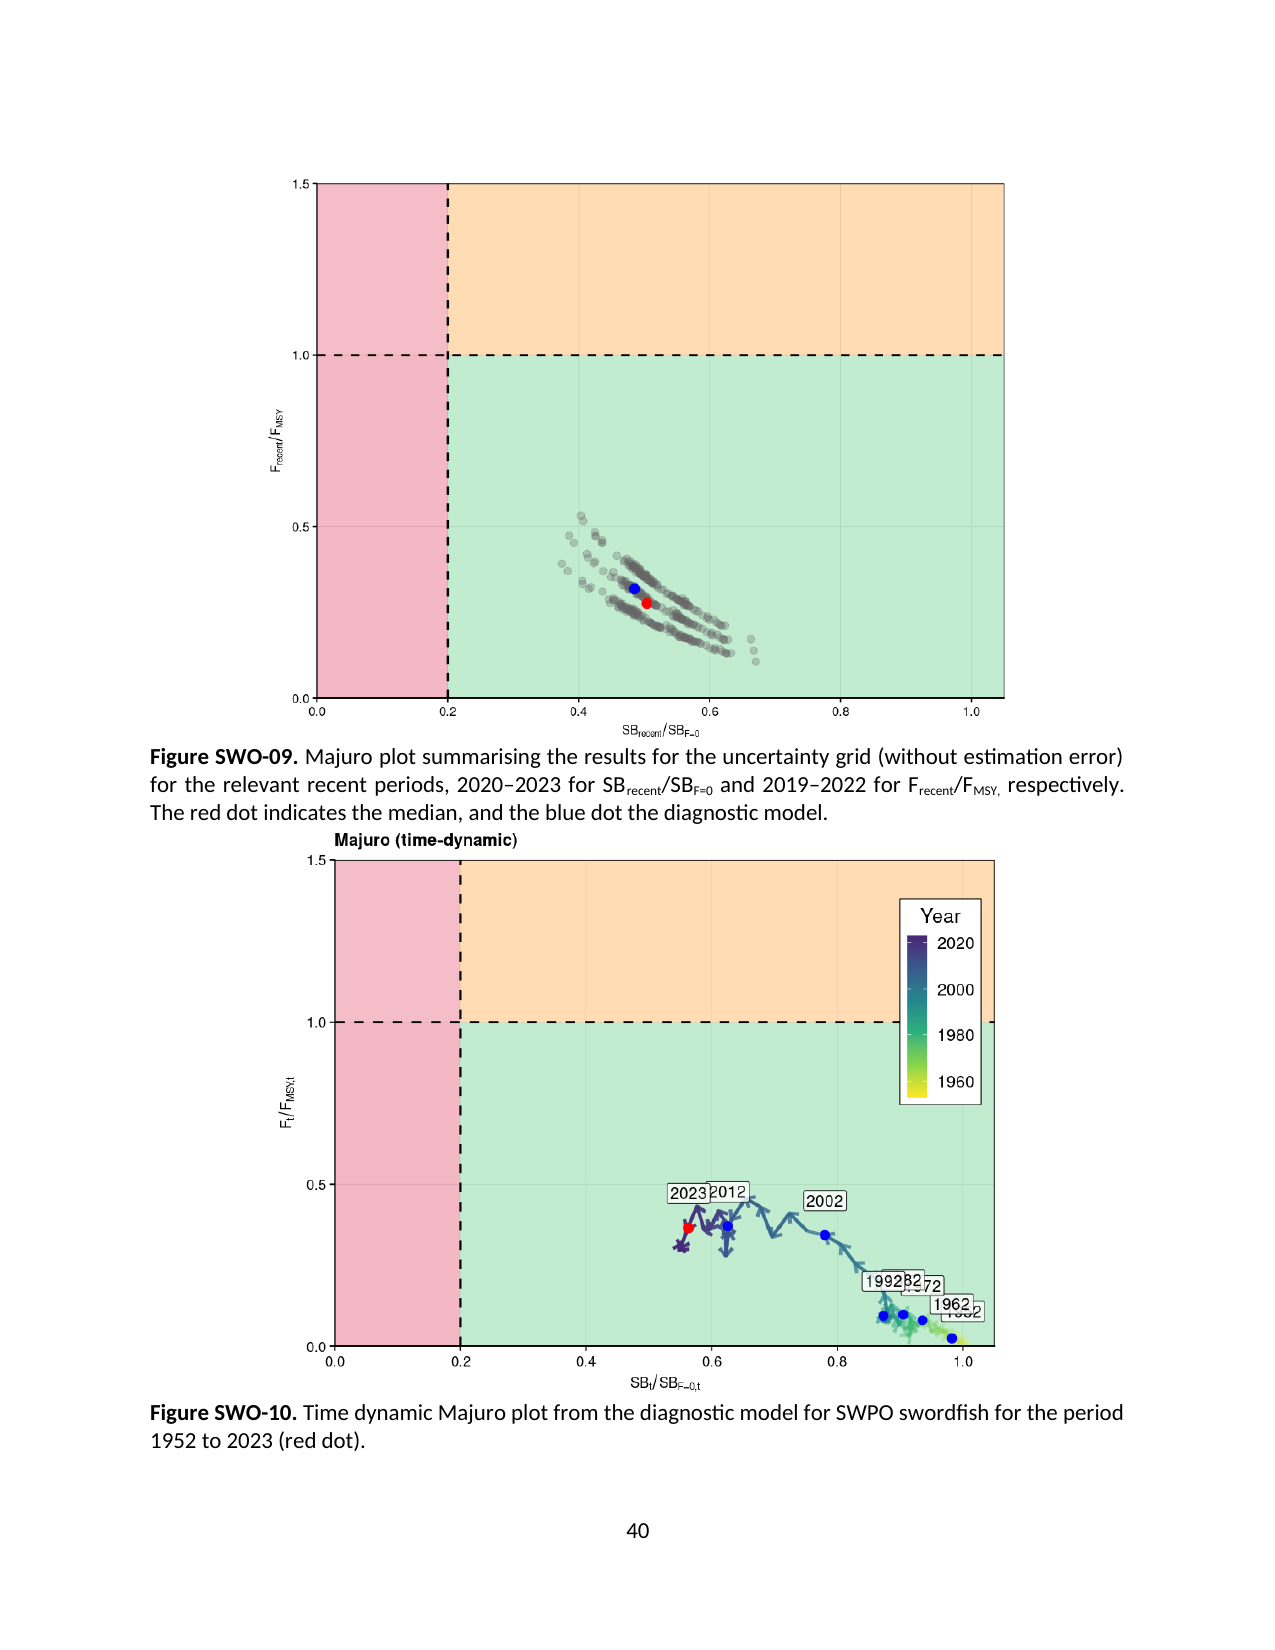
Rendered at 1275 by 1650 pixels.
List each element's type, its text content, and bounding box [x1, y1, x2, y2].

picture [274, 826, 1001, 1399]
text Figure SWO-09. Majuro plot summarising the results for the uncertainty grid (without estimation error) for the relevant recent periods, 2020–2023 for SBrecent/SBF=0 and 2019–2022 for Frecent/FMSY, respectively. The red dot indicates the median, and the blue dot the diagnostic model. [150, 742, 1125, 826]
picture [265, 178, 1010, 743]
text Figure SWO-10. Time dynamic Majuro plot from the diagnostic model for SWPO swordfish for the period 1952 to 2023 (red dot). [150, 1398, 1125, 1454]
